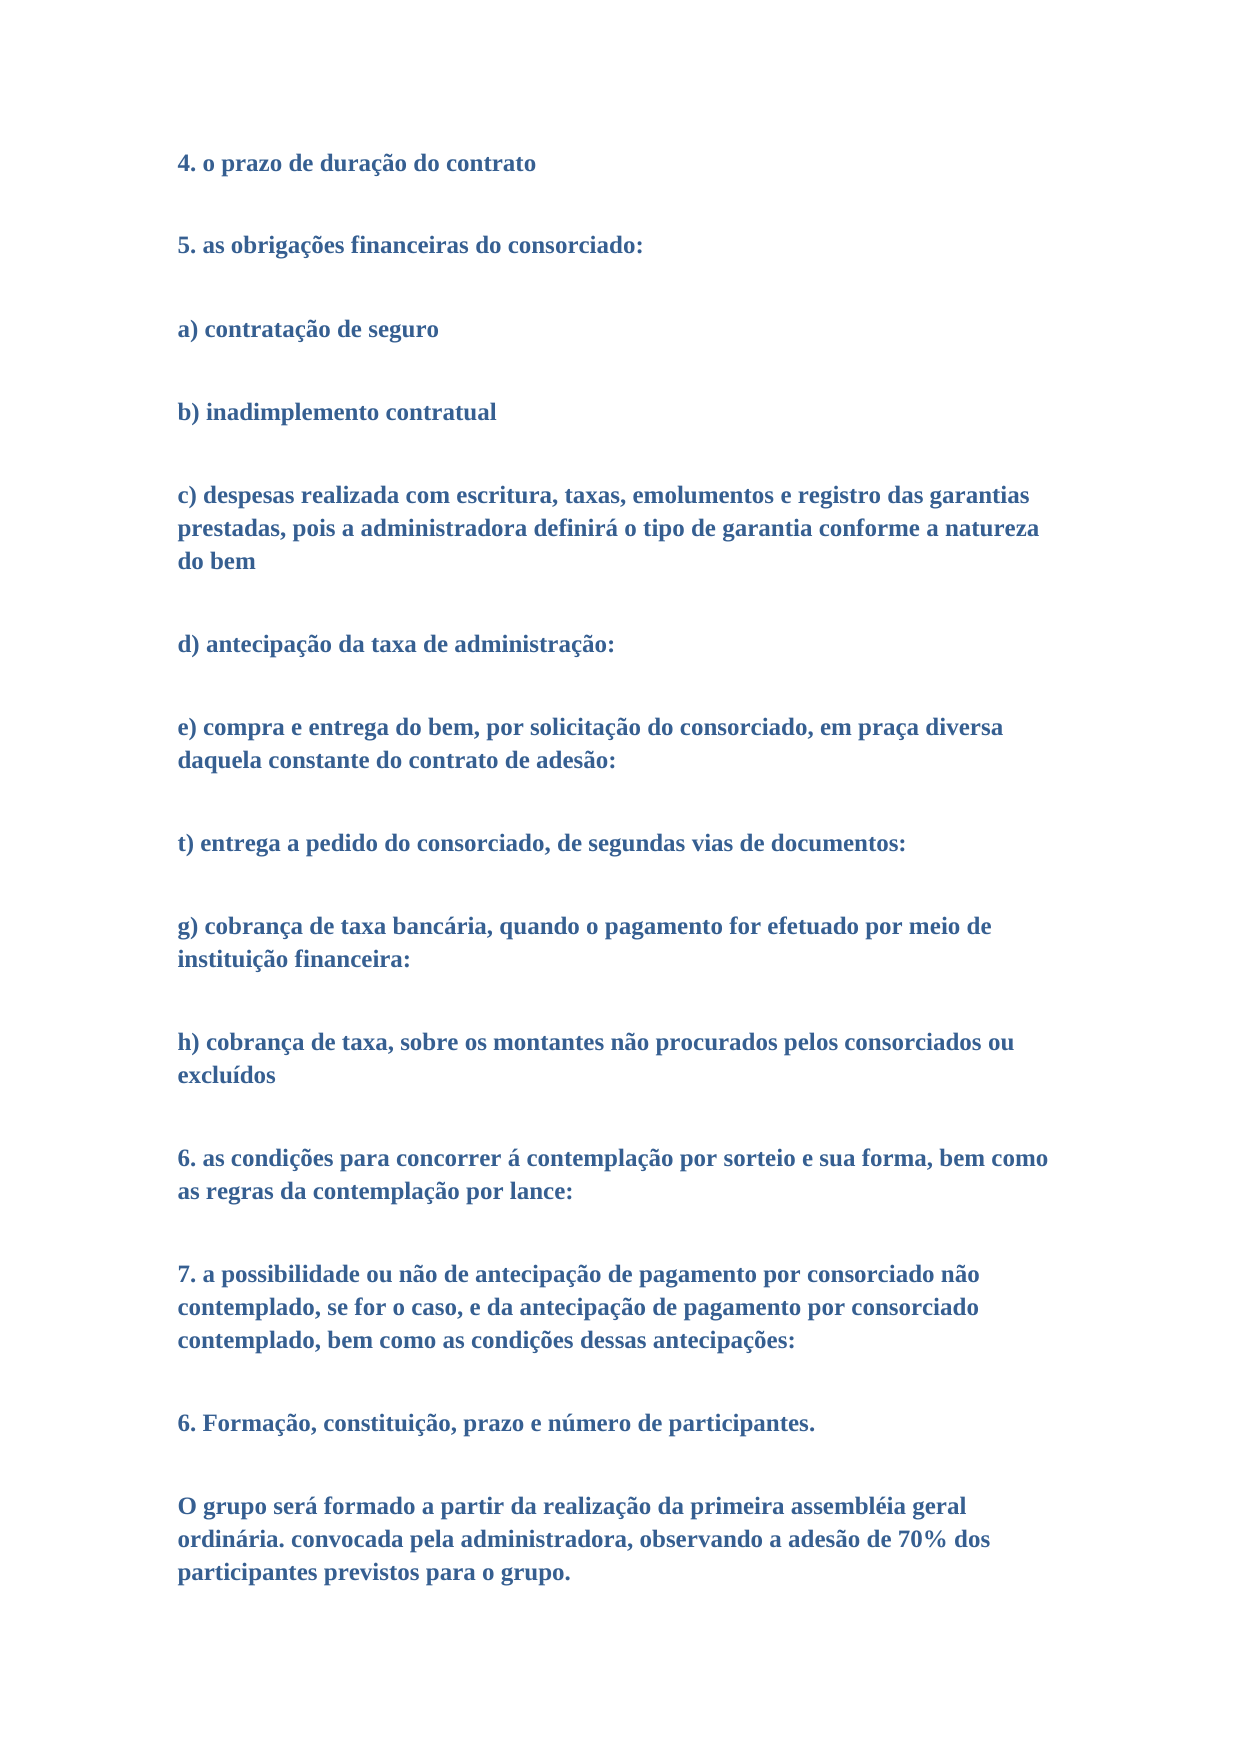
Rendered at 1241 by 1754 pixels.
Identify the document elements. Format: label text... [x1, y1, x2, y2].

subtitle 6. as condições para concorrer á contemplação por sorteio e sua forma, bem como as regras da contemplação por lance: [177, 1143, 1063, 1205]
subtitle c) despesas realizada com escritura, taxas, emolumentos e registro das garantias prestadas, pois a administradora definirá o tipo de garantia conforme a natureza do bem [177, 480, 1063, 574]
subtitle h) cobrança de taxa, sobre os montantes não procurados pelos consorciados ou excluídos [177, 1027, 1063, 1089]
subtitle O grupo será formado a partir da realização da primeira assembléia geral ordinária. convocada pela administradora, observando a adesão de 70% dos participantes previstos para o grupo. [177, 1491, 1063, 1586]
subtitle g) cobrança de taxa bancária, quando o pagamento for efetuado por meio de instituição financeira: [177, 911, 1063, 973]
subtitle t) entrega a pedido do consorciado, de segundas vias de documentos: [177, 828, 1063, 857]
subtitle 6. Formação, constituição, prazo e número de participantes. [177, 1408, 1063, 1437]
subtitle 5. as obrigações financeiras do consorciado: [177, 231, 1063, 259]
subtitle e) compra e entrega do bem, por solicitação do consorciado, em praça diversa daquela constante do contrato de adesão: [177, 712, 1063, 773]
subtitle b) inadimplemento contratual [177, 397, 1063, 425]
subtitle 7. a possibilidade ou não de antecipação de pagamento por consorciado não contemplado, se for o caso, e da antecipação de pagamento por consorciado contemplado, bem como as condições dessas antecipações: [177, 1259, 1063, 1354]
subtitle d) antecipação da taxa de administração: [177, 629, 1063, 657]
subtitle 4. o prazo de duração do contrato [177, 148, 1063, 176]
subtitle a) contratação de seguro [177, 314, 1063, 342]
